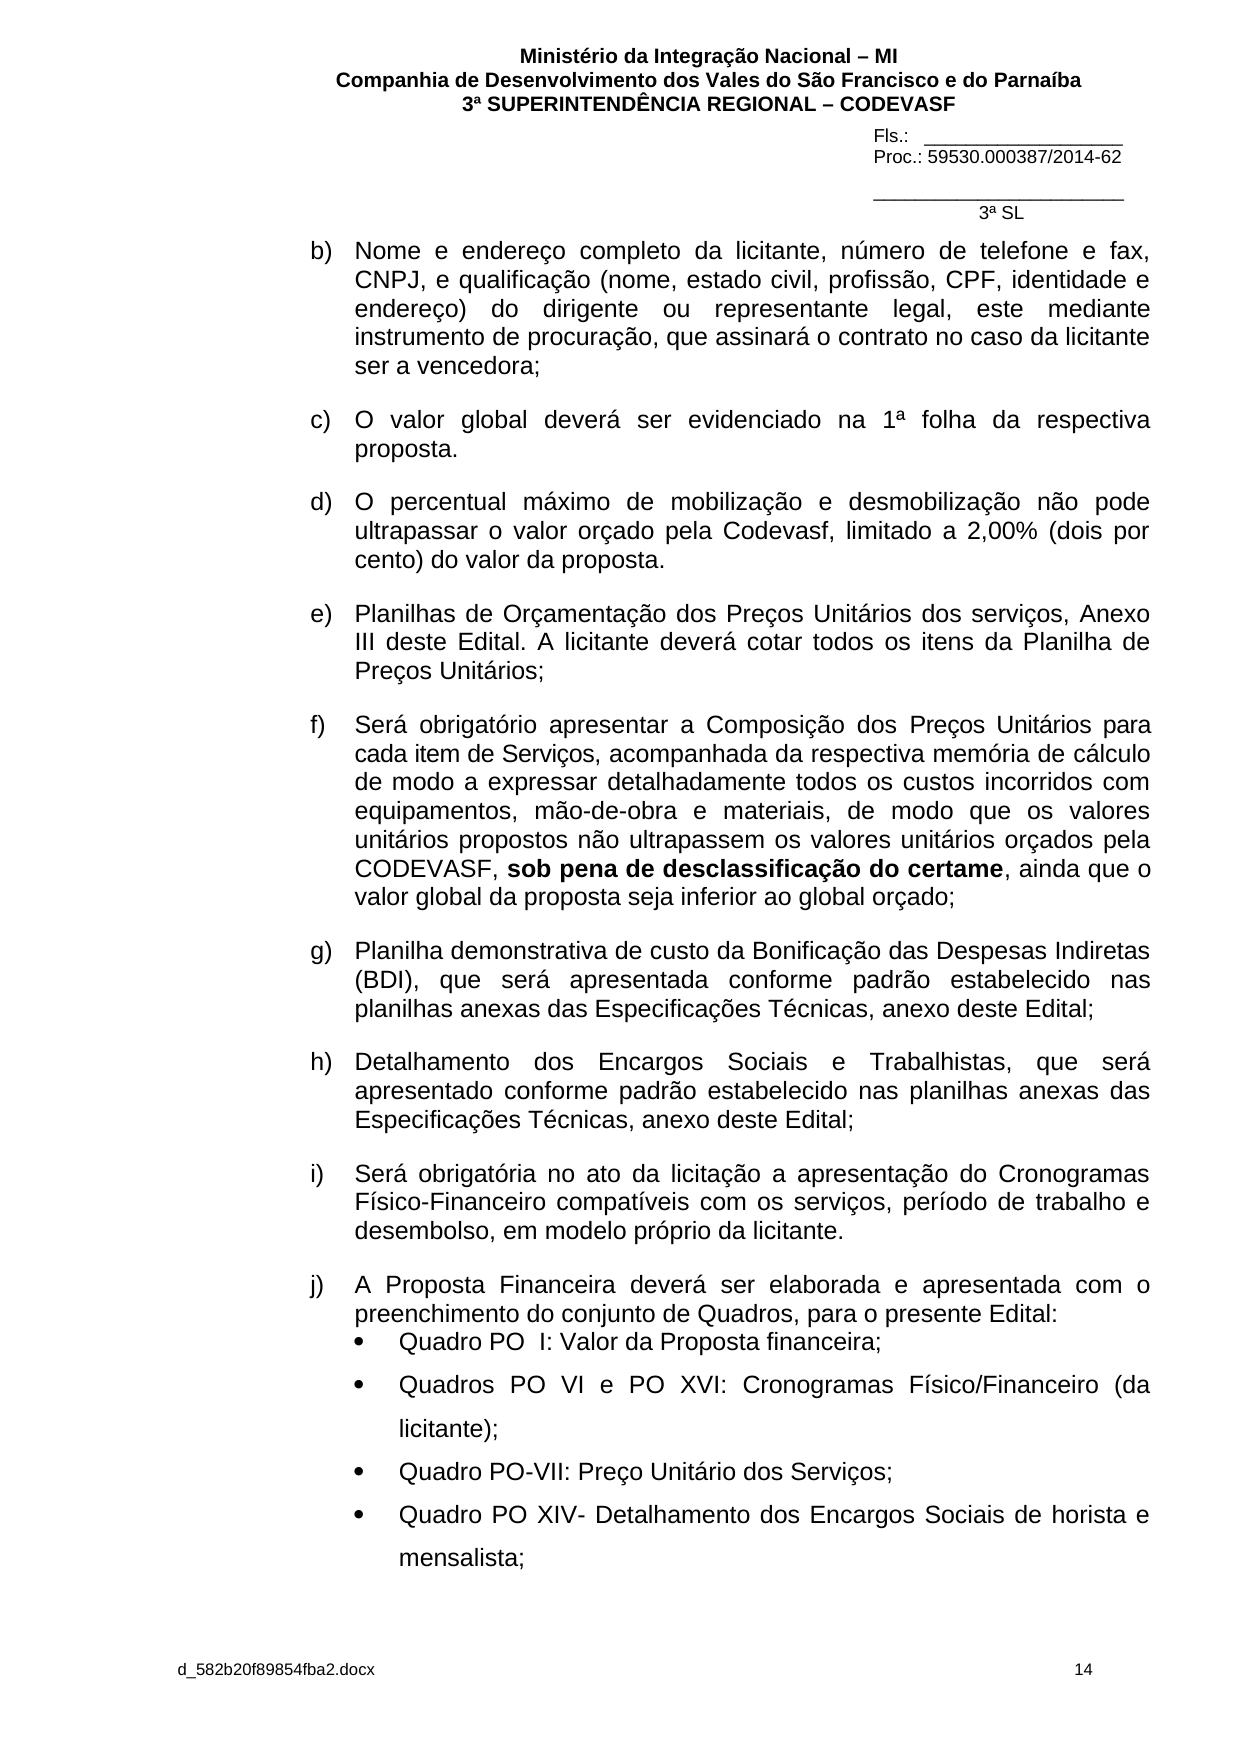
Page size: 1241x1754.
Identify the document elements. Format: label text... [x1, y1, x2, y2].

list A Proposta Financeira deverá ser elaborada e apresentada com o preenchimento do conjunto de Quadros, para o presente Edital: [310, 1270, 1152, 1327]
list Quadro PO XIV- Detalhamento dos Encargos Sociais de horista e mensalista; [354, 1500, 1152, 1572]
list Detalhamento dos Encargos Sociais e Trabalhistas, que será apresentado conforme padrão estabelecido nas planilhas anexas das Especificações Técnicas, anexo deste Edital; [310, 1047, 1152, 1133]
list Será obrigatória no ato da licitação a apresentação do Cronogramas Físico-Financeiro compatíveis com os serviços, período de trabalho e desembolso, em modelo próprio da licitante. [310, 1158, 1152, 1245]
list Será obrigatório apresentar a Composição dos Preços Unitários para cada item de Serviços, acompanhada da respectiva memória de cálculo de modo a expressar detalhadamente todos os custos incorridos com equipamentos, mão-de-obra e materiais, de modo que os valores unitários propostos não ultrapassem os valores unitários orçados pela CODEVASF, sob pena de desclassificação do certame, ainda que o valor global da proposta seja inferior ao global orçado; [310, 710, 1152, 911]
list Quadros PO VI e PO XVI: Cronogramas Físico/Financeiro (da licitante); [354, 1371, 1152, 1442]
list Planilhas de Orçamentação dos Preços Unitários dos serviços, Anexo III deste Edital. A licitante deverá cotar todos os itens da Planilha de Preços Unitários; [310, 598, 1152, 685]
list Nome e endereço completo da licitante, número de telefone e fax, CNPJ, e qualificação (nome, estado civil, profissão, CPF, identidade e endereço) do dirigente ou representante legal, este mediante instrumento de procuração, que assinará o contrato no caso da licitante ser a vencedora; [310, 236, 1152, 380]
list O valor global deverá ser evidenciado na 1ª folha da respectiva proposta. [310, 405, 1152, 462]
list Quadro PO I: Valor da Proposta financeira; [354, 1327, 1152, 1356]
list O percentual máximo de mobilização e desmobilização não pode ultrapassar o valor orçado pela Codevasf, limitado a 2,00% (dois por cento) do valor da proposta. [310, 487, 1152, 573]
list Planilha demonstrativa de custo da Bonificação das Despesas Indiretas (BDI), que será apresentada conforme padrão estabelecido nas planilhas anexas das Especificações Técnicas, anexo deste Edital; [310, 936, 1152, 1022]
list Quadro PO-VII: Preço Unitário dos Serviços; [354, 1457, 1152, 1486]
